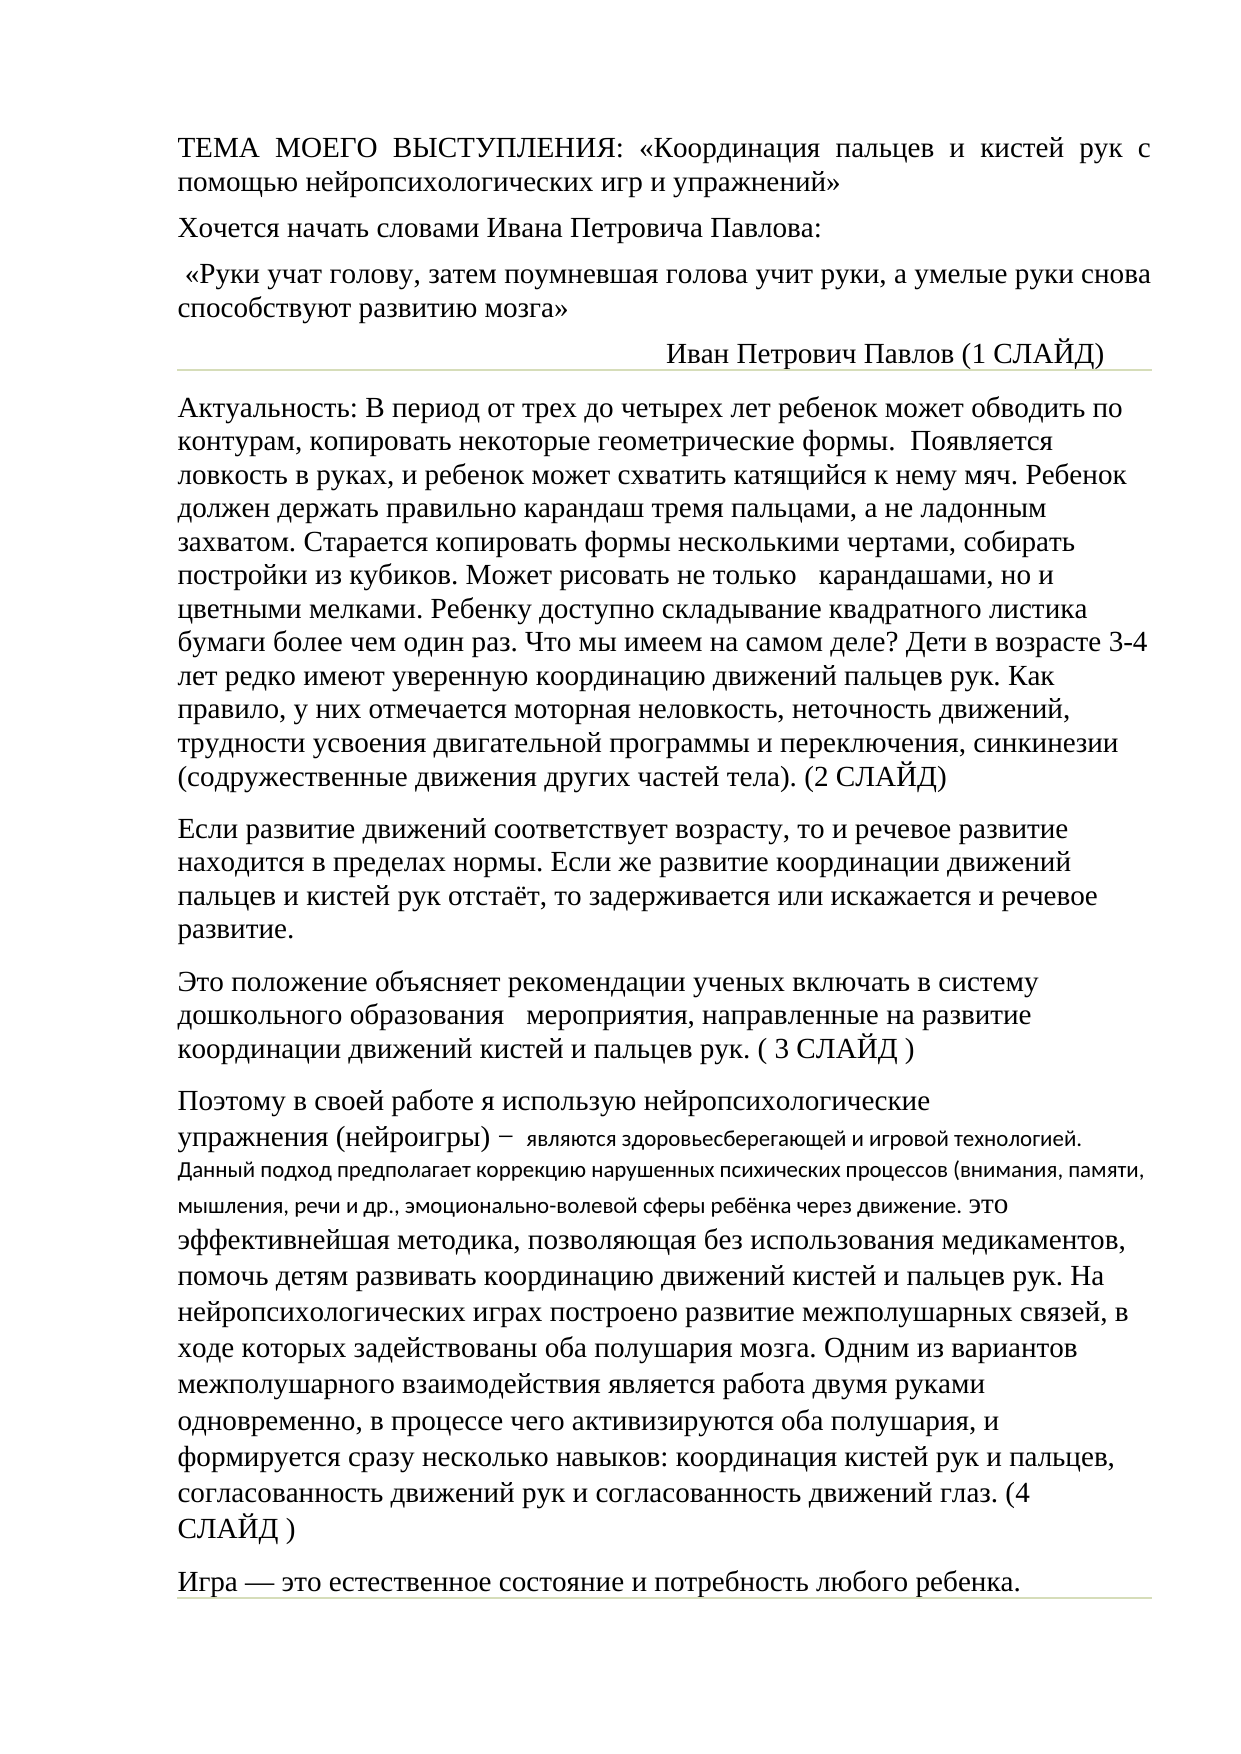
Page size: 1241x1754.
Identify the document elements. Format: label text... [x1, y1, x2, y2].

text Это положение объясняет рекомендации ученых включать в систему дошкольного образования мероприятия, направленные на развитие координации движений кистей и пальцев рук. ( 3 СЛАЙД ) [177, 964, 1152, 1064]
text «Руки учат голову, затем поумневшая голова учит руки, а умелые руки снова способствуют развитию мозга» [177, 256, 1152, 323]
text Если развитие движений соответствует возрасту, то и речевое развитие находится в пределах нормы. Если же развитие координации движений пальцев и кистей рук отстаёт, то задерживается или искажается и речевое развитие. [177, 811, 1152, 945]
text Хочется начать словами Ивана Петровича Павлова: [177, 210, 1152, 244]
text Поэтому в своей работе я использую нейропсихологические упражнения (нейроигры) − являются здоровьесберегающей и игровой технологией. Данный подход предполагает коррекцию нарушенных психических процессов (внимания, памяти, мышления, речи и др., эмоционально-волевой сферы ребёнка через движение. это эффективнейшая методика, позволяющая без использования медикаментов, помочь детям развивать координацию движений кистей и пальцев рук. На нейропсихологических играх построено развитие межполушарных связей, в ходе которых задействованы оба полушария мозга. Одним из вариантов межполушарного взаимодействия является работа двумя руками одновременно, в процессе чего активизируются оба полушария, и формируется сразу несколько навыков: координация кистей рук и пальцев, согласованность движений рук и согласованность движений глаз. (4 СЛАЙД ) [177, 1083, 1152, 1544]
text Иван Петрович Павлов (1 СЛАЙД) [177, 336, 1152, 369]
text Актуальность: В период от трех до четырех лет ребенок может обводить по контурам, копировать некоторые геометрические формы. Появляется ловкость в руках, и ребенок может схватить катящийся к нему мяч. Ребенок должен держать правильно карандаш тремя пальцами, а не ладонным захватом. Старается копировать формы несколькими чертами, собирать постройки из кубиков. Может рисовать не только карандашами, но и цветными мелками. Ребенку доступно складывание квадратного листика бумаги более чем один раз. Что мы имеем на самом деле? Дети в возрасте 3-4 лет редко имеют уверенную координацию движений пальцев рук. Как правило, у них отмечается моторная неловкость, неточность движений, трудности усвоения двигательной программы и переключения, синкинезии (содружественные движения других частей тела). (2 СЛАЙД) [177, 390, 1152, 792]
text ТЕМА МОЕГО ВЫСТУПЛЕНИЯ: «Координация пальцев и кистей рук с помощью нейропсихологических игр и упражнений» [177, 131, 1152, 198]
text Игра — это естественное состояние и потребность любого ребенка. [177, 1564, 1152, 1597]
